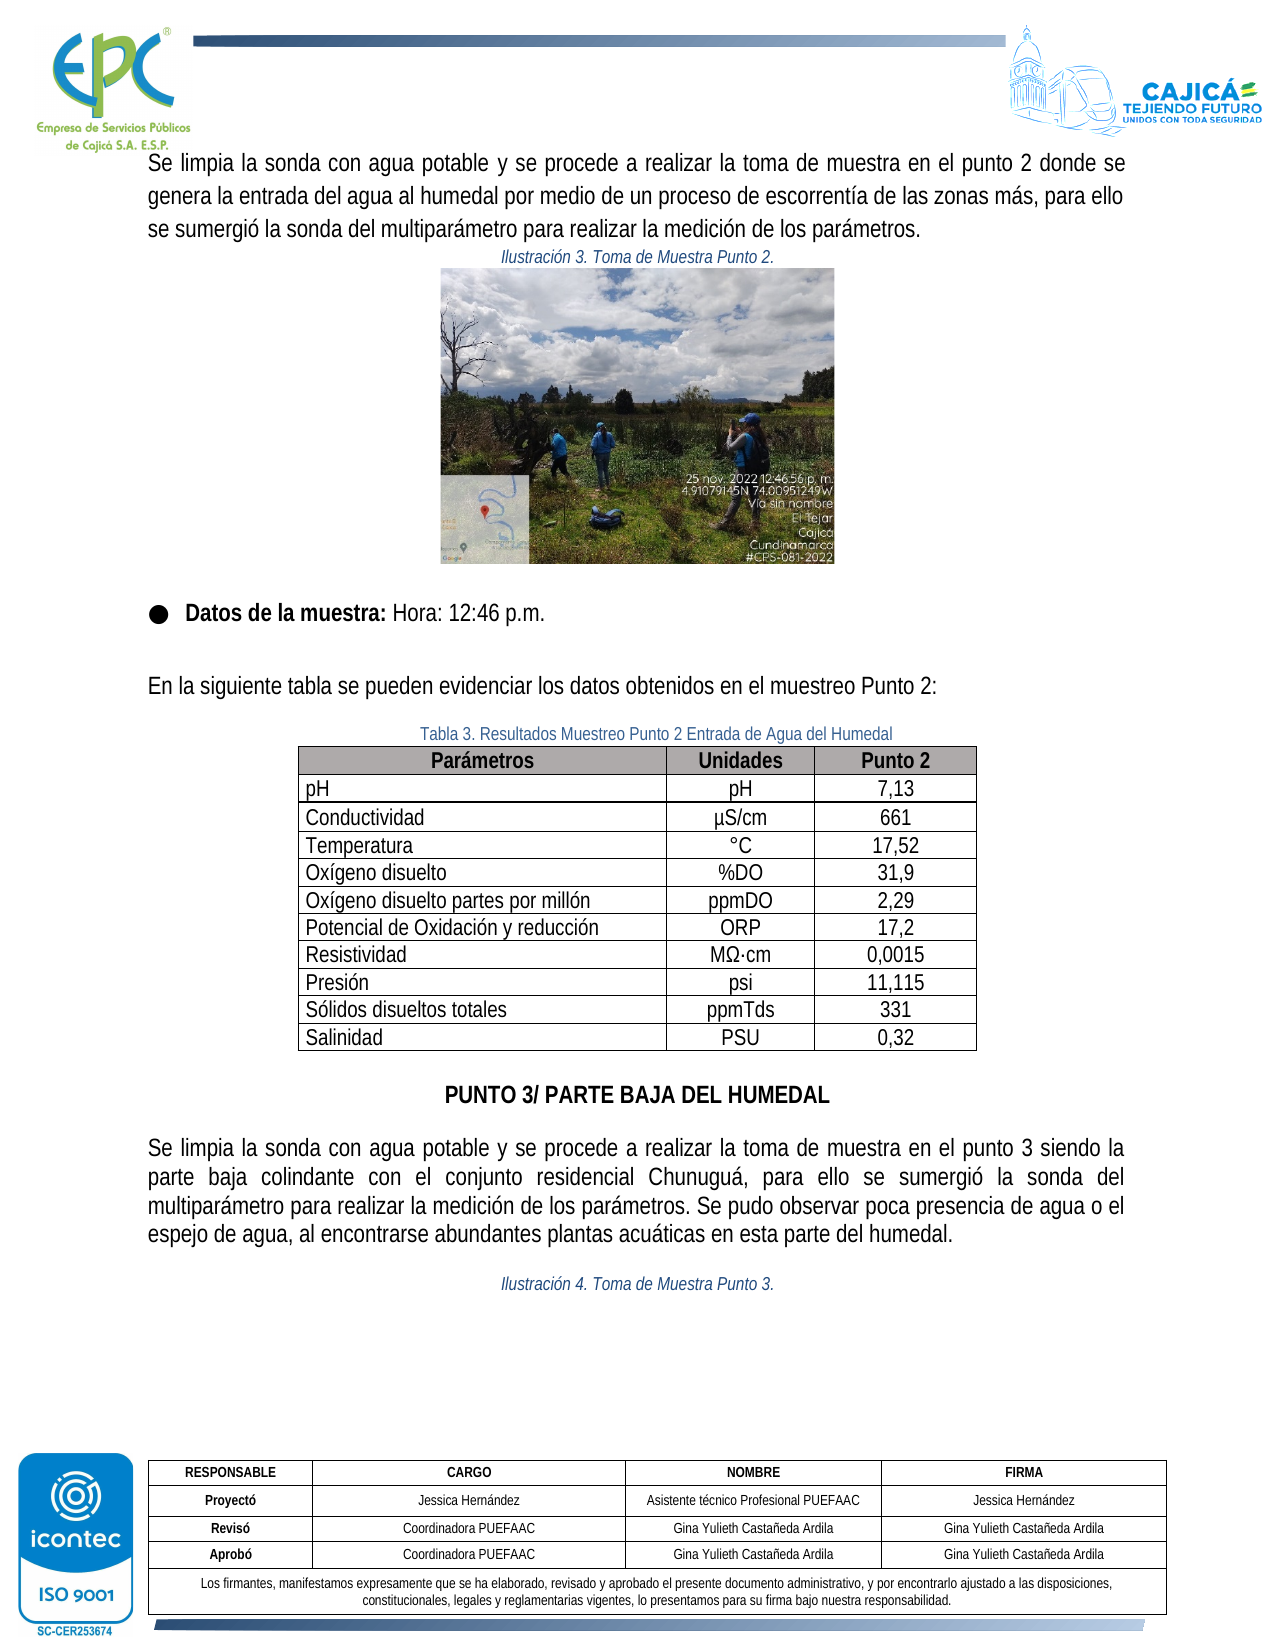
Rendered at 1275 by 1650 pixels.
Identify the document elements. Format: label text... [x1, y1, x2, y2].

text Se limpia la sonda con agua potable y se procede a realizar la toma de muestra en el punto 2 donde se genera la entrada del agua al humedal por medio de un proceso de escorrentía de las zonas más, para ello se sumergió la sonda del multiparámetro para realizar la medición de los parámetros. [148, 148, 1127, 242]
table_cell 17,52 [815, 832, 976, 858]
table_header Punto 2 [815, 747, 976, 774]
table_cell 0,0015 [815, 941, 976, 968]
table_cell Presión [299, 969, 666, 995]
table_cell 11,115 [815, 969, 976, 995]
table_cell Potencial de Oxidación y reducción [299, 914, 666, 940]
table_header Parámetros [299, 747, 666, 774]
table_cell pH [667, 775, 814, 801]
text Ilustración 4. Toma de Muestra Punto 3. [148, 1273, 1127, 1294]
picture [1005, 25, 1263, 138]
text En la siguiente tabla se pueden evidenciar los datos obtenidos en el muestreo Punto 2: [148, 671, 1127, 700]
table_cell µS/cm [667, 803, 814, 831]
table_cell 0,32 [815, 1024, 976, 1050]
table_cell ORP [667, 914, 814, 940]
table_cell 31,9 [815, 859, 976, 886]
table_cell Conductividad [299, 803, 666, 831]
table_cell ppmDO [667, 887, 814, 913]
table_cell pH [299, 775, 666, 801]
table_cell 661 [815, 803, 976, 831]
table_header Unidades [667, 747, 814, 774]
table_cell 17,2 [815, 914, 976, 940]
table_cell %DO [667, 859, 814, 886]
table_cell MΩ·cm [667, 941, 814, 968]
table_cell Oxígeno disuelto [299, 859, 666, 886]
picture [18, 1453, 134, 1637]
table_cell PSU [667, 1024, 814, 1050]
picture [33, 25, 194, 156]
table_cell Sólidos disueltos totales [299, 996, 666, 1023]
text Se limpia la sonda con agua potable y se procede a realizar la toma de muestra en el punto 3 siendo la parte baja colindante con el conjunto residencial Chunuguá, para ello se sumergió la sonda del multiparámetro para realizar la medición de los parámetros. Se pudo observar poca presencia de agua o el espejo de agua, al encontrarse abundantes plantas acuáticas en esta parte del humedal. [148, 1133, 1127, 1248]
table_cell Oxígeno disuelto partes por millón [299, 887, 666, 913]
table_cell Resistividad [299, 941, 666, 968]
table_cell 2,29 [815, 887, 976, 913]
list Datos de la muestra: Hora: 12:46 p.m. [148, 585, 1127, 636]
table_cell °C [667, 832, 814, 858]
table_cell ppmTds [667, 996, 814, 1023]
table_cell 331 [815, 996, 976, 1023]
table_cell Temperatura [299, 832, 666, 858]
table_cell Salinidad [299, 1024, 666, 1050]
text PUNTO 3/ PARTE BAJA DEL HUMEDAL [148, 1080, 1127, 1108]
text Ilustración 3. Toma de Muestra Punto 2. [148, 246, 1127, 268]
text Tabla 3. Resultados Muestreo Punto 2 Entrada de Agua del Humedal [185, 723, 1127, 744]
picture [440, 268, 835, 564]
table_cell psi [667, 969, 814, 995]
table_cell 7,13 [815, 775, 976, 801]
